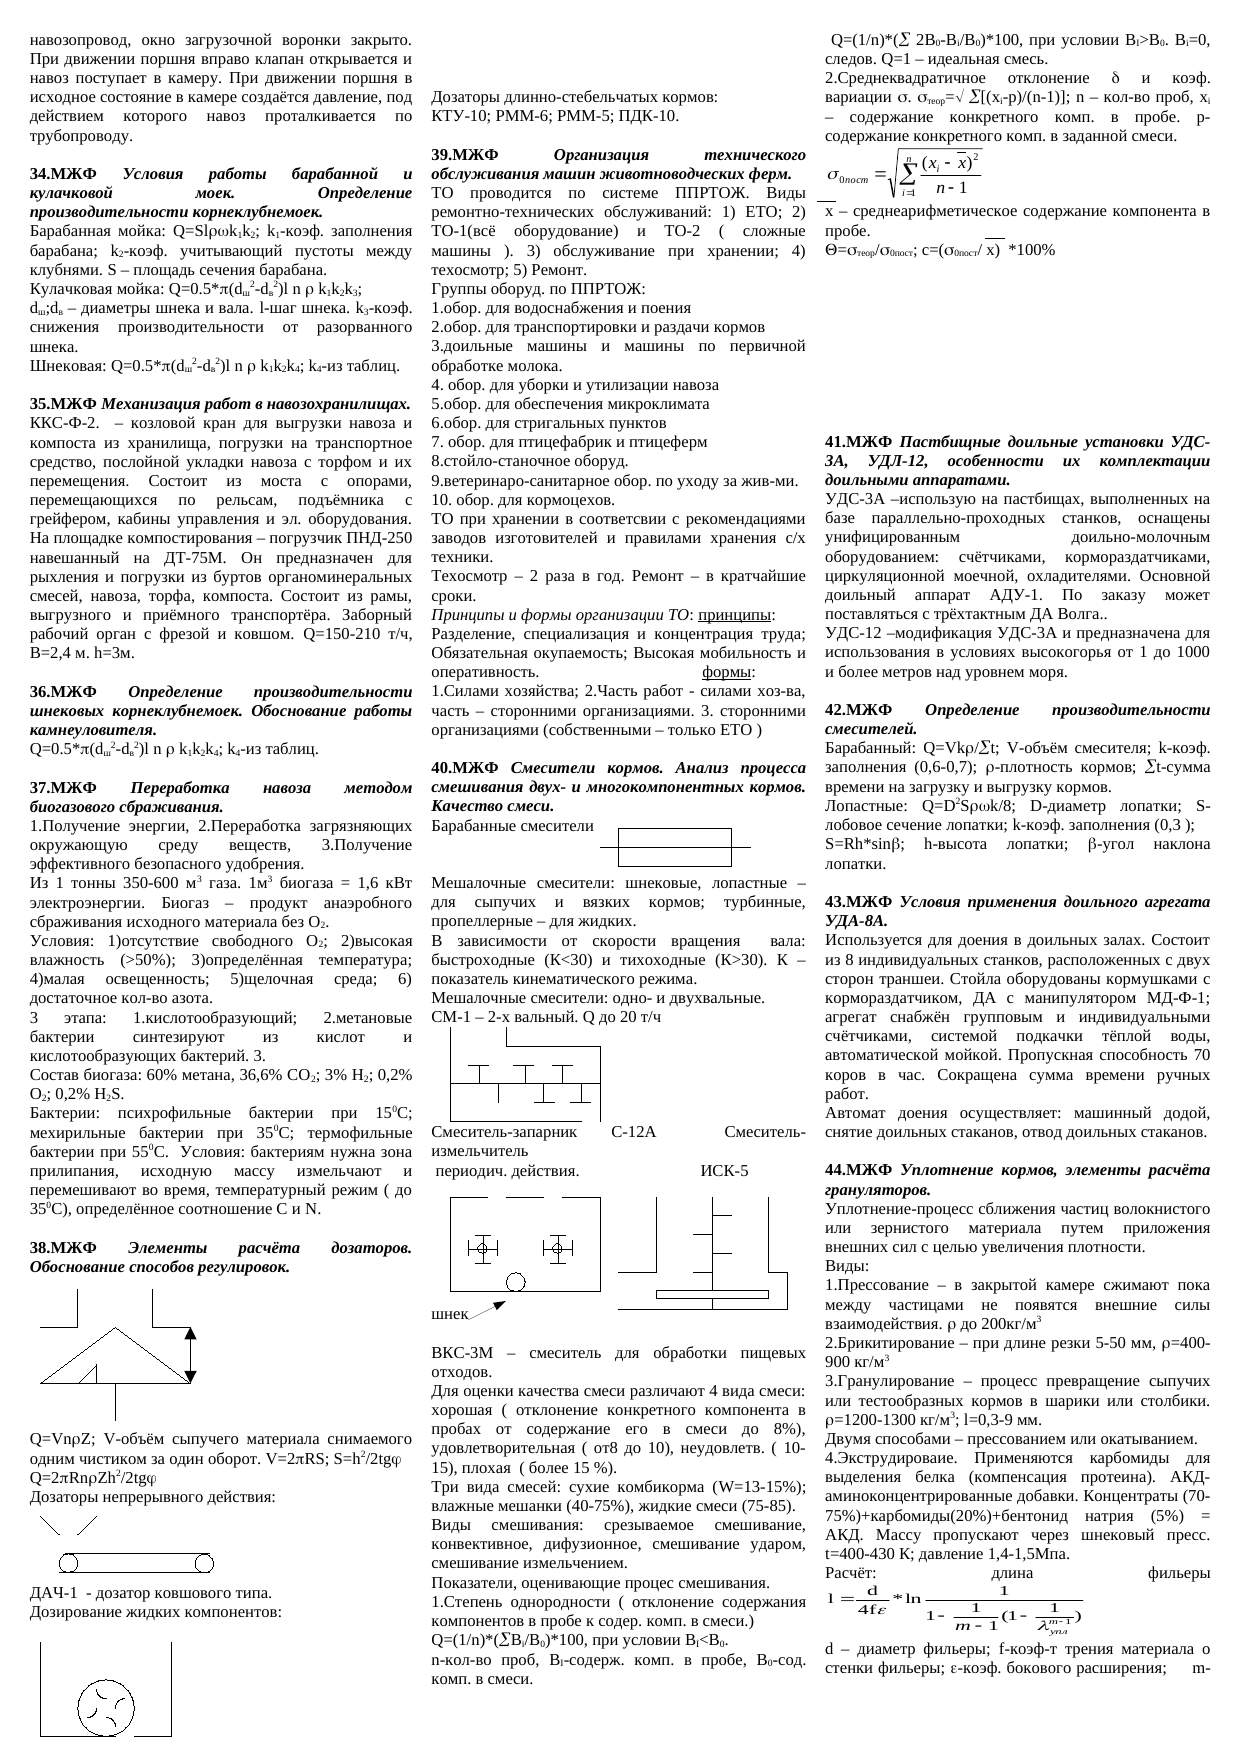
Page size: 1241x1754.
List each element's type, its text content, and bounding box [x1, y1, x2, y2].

text ТО проводится по системе ППРТОЖ. Виды ремонтно-технических обслуживаний: 1) ЕТО; 2) ТО-1(всё оборудование) и ТО-2 ( сложные машины ). 3) обслуживание при хранении; 4) техосмотр; 5) Ремонт. [431, 183, 806, 279]
text 43.МЖФ Условия применения доильного агрегата УДА-8А. [825, 892, 1211, 930]
text УДС-3А –использую на пастбищах, выполненных на базе параллельно-проходных станков, оснащены унифицированным доильно-молочным оборудованием: счётчиками, кормораздатчиками, циркуляционной моечной, охладителями. Основной доильный аппарат АДУ-1. По заказу может поставляться с трёхтактным ДА Волга.. [825, 489, 1211, 623]
text ДАЧ-1 - дозатор ковшового типа. [29, 1583, 412, 1602]
text Барабанный: Q=Vk/t; V-объём смесителя; k-коэф. заполнения (0,6-0,7); -плотность кормов; t-сумма времени на загрузку и выгрузку кормов. [825, 738, 1211, 796]
text Для оценки качества смеси различают 4 вида смеси: хорошая ( отклонение конкретного компонента в пробах от содержание его в смеси до 8%), удовлетворительная ( от8 до 10), неудовлетв. ( 10-15), плохая ( более 15 %). [431, 1381, 806, 1477]
text Группы оборуд. по ППРТОЖ: [431, 279, 806, 298]
text Дозаторы непрерывного действия: [29, 1487, 412, 1506]
text Q=(1/n)*( 2B0-Bi/B0)*100, при условии BI>B0. Bi=0, следов. Q=1 – идеальная смесь. [825, 29, 1211, 68]
text S=Rh*sin; h-высота лопатки; -угол наклона лопатки. [825, 834, 1211, 873]
text 42.МЖФ Определение производительности смесителей. [825, 700, 1211, 738]
text Q=(1/n)*(Bi/B0)*100, при условии BI<B0. [431, 1630, 806, 1649]
text Три вида смесей: сухие комбикорма (W=13-15%); влажные мешанки (40-75%), жидкие смеси (75-85). [431, 1477, 806, 1515]
text 3.Гранулирование – процесс превращение сыпучих или тестообразных кормов в шарики или столбики. =1200-1300 кг/м3; l=0,3-9 мм. [825, 1371, 1211, 1429]
text УДС-12 –модификация УДС-3А и предназначена для использования в условиях высокогорья от 1 до 1000 и более метров над уровнем моря. [825, 623, 1211, 681]
text 39.МЖФ Организация технического обслуживания машин животноводческих ферм. [431, 144, 806, 183]
text Q=0.5*(dш2-dв2)l n k1k2k4; k4-из таблиц. [29, 739, 412, 758]
text 8.стойло-станочное оборуд. [431, 451, 806, 470]
text Дозаторы длинно-стебельчатых кормов: [431, 87, 806, 106]
text 1.Получение энергии, 2.Переработка загрязняющих окружающую среду веществ, 3.Получение эффективного безопасного удобрения. [29, 816, 412, 873]
text Состав биогаза: 60% метана, 36,6% СО2; 3% Н2; 0,2% О2; 0,2% Н2S. [29, 1065, 412, 1103]
text 3 этапа: 1.кислотообразующий; 2.метановые бактерии синтезируют из кислот и кислотообразующих бактерий. 3. [29, 1007, 412, 1065]
text 3.доильные машины и машины по первичной обработке молока. [431, 336, 806, 374]
text 4. обор. для уборки и утилизации навоза [431, 374, 806, 394]
text Разделение, специализация и концентрация труда; Обязательная окупаемость; Высокая мобильность и оперативность. формы: [431, 624, 806, 681]
text Техосмотр – 2 раза в год. Ремонт – в кратчайшие сроки. [431, 566, 806, 604]
text 2.Среднеквадратичное отклонение и коэф. вариации . теор= [(xi-p)/(n-1)]; n – кол-во проб, xi – содержание конкретного комп. в пробе. р- содержание конкретного комп. в заданной смеси. [825, 68, 1211, 145]
text Бактерии: психрофильные бактерии при 150С; мехирильные бактерии при 350С; термофильные бактерии при 550С. Условия: бактериям нужна зона прилипания, исходную массу измельчают и перемешивают во время, температурный режим ( до 350С), определённое соотношение С и N. [29, 1103, 412, 1218]
text x – среднеарифметическое содержание компонента в пробе. [825, 201, 1211, 239]
text 1.Силами хозяйства; 2.Часть работ - силами хоз-ва, часть – сторонними организациями. 3. сторонними организациями (собственными – только ЕТО ) [431, 681, 806, 739]
text 7. обор. для птицефабрик и птицеферм [431, 432, 806, 451]
text Уплотнение-процесс сближения частиц волокнистого или зернистого материала путем приложения внешних сил с целью увеличения плотности. [825, 1198, 1211, 1256]
text Принципы и формы организации ТО: принципы: [431, 604, 806, 624]
text 1.обор. для водоснабжения и поения [431, 298, 806, 317]
text Двумя способами – прессованием или окатыванием. [825, 1429, 1211, 1448]
text Автомат доения осуществляет: машинный додой, снятие доильных стаканов, отвод доильных стаканов. [825, 1103, 1211, 1141]
text 10. обор. для кормоцехов. [431, 489, 806, 509]
text 36.МЖФ Определение производительности шнековых корнеклубнемоек. Обоснование работы камнеуловителя. [29, 682, 412, 739]
text =теор/0пост; с=(0пост/ x) *100% [825, 239, 1211, 259]
text 2.Брикитирование – при длине резки 5-50 мм, =400-900 кг/м3 [825, 1333, 1211, 1371]
text Используется для доения в доильных залах. Состоит из 8 индивидуальных станков, расположенных с двух сторон траншеи. Стойла оборудованы кормушками с кормораздатчиком, ДА с манипулятором МД-Ф-1; агрегат снабжён групповым и индивидуальными счётчиками, системой подкачки тёплой воды, автоматической мойкой. Пропускная способность 70 коров в час. Сокращена сумма времени ручных работ. [825, 930, 1211, 1103]
text КТУ-10; РММ-6; РММ-5; ПДК-10. [431, 106, 806, 125]
text 6.обор. для стригальных пунктов [431, 413, 806, 432]
text шнек [431, 1304, 806, 1323]
text Лопастные: Q=D2Sk/8; D-диаметр лопатки; S-лобовое сечение лопатки; k-коэф. заполнения (0,3 ); [825, 796, 1211, 834]
text Условия: 1)отсутствие свободного О2; 2)высокая влажность (>50%); 3)определённая температура; 4)малая освещенность; 5)щелочная среда; 6) достаточное кол-во азота. [29, 931, 412, 1007]
text Показатели, оценивающие процес смешивания. [431, 1572, 806, 1592]
text 40.МЖФ Смесители кормов. Анализ процесса смешивания двух- и многокомпонентных кормов. Качество смеси. [431, 758, 806, 815]
text Q=2RnZh2/2tg [29, 1468, 412, 1487]
text 44.МЖФ Уплотнение кормов, элементы расчёта грануляторов. [825, 1160, 1211, 1198]
text Расчёт: длина фильеры [825, 1563, 1211, 1638]
text 37.МЖФ Переработка навоза методом биогазового сбраживания. [29, 777, 412, 816]
text В зависимости от скорости вращения вала: быстроходные (К<30) и тихоходные (К>30). К – показатель кинематического режима. [431, 930, 806, 988]
text Q=VnZ; V-объём сыпучего материала снимаемого одним чистиком за один оборот. V=2RS; S=h2/2tg [29, 1429, 412, 1468]
text Кулачковая мойка: Q=0.5*(dш2-dв2)l n k1k2k3; [29, 279, 412, 298]
text Мешалочные смесители: одно- и двухвальные. [431, 988, 806, 1007]
text СМ-1 – 2-х вальный. Q до 20 т/ч [431, 1007, 806, 1026]
text Барабанные смесители [431, 815, 806, 834]
text Дозирование жидких компонентов: [29, 1602, 412, 1621]
text n-кол-во проб, BI-содерж. комп. в пробе, B0-сод. комп. в смеси. [431, 1649, 806, 1688]
text периодич. действия. ИСК-5 [431, 1160, 806, 1179]
text Виды: [825, 1256, 1211, 1275]
text 5.обор. для обеспечения микроклимата [431, 394, 806, 413]
text Смеситель-запарник С-12А Смеситель-измельчитель [431, 1122, 806, 1160]
text 2.обор. для транспортировки и раздачи кормов [431, 317, 806, 336]
text 1.Степень однородности ( отклонение содержания компонентов в пробе к содер. комп. в смеси.) [431, 1592, 806, 1630]
text ККС-Ф-2. – козловой кран для выгрузки навоза и компоста из хранилища, погрузки на транспортное средство, послойной укладки навоза с торфом и их перемещения. Состоит из моста с опорами, перемещающихся по рельсам, подъёмника с грейфером, кабины управления и эл. оборудования. На площадке компостирования – погрузчик ПНД-250 навешанный на ДТ-75М. Он предназначен для рыхления и погрузки из буртов органоминеральных смесей, навоза, торфа, компоста. Состоит из рамы, выгрузного и приёмного транспортёра. Заборный рабочий орган с фрезой и ковшом. Q=150-210 т/ч, В=2,4 м. h=3м. [29, 413, 412, 662]
text ВКС-3М – смеситель для обработки пищевых отходов. [431, 1342, 806, 1381]
text 41.МЖФ Пастбищные доильные установки УДС-3А, УДЛ-12, особенности их комплектации доильными аппаратами. [825, 431, 1211, 489]
text 34.МЖФ Условия работы барабанной и кулачковой моек. Определение производительности корнеклубнемоек. [29, 164, 412, 221]
text Из 1 тонны 350-600 м3 газа. 1м3 биогаза = 1,6 кВт электроэнергии. Биогаз – продукт анаэробного сбраживания исходного материала без О2. [29, 873, 412, 931]
text Шнековая: Q=0.5*(dш2-dв2)l n k1k2k4; k4-из таблиц. [29, 356, 412, 375]
text ТО при хранении в соответсвии с рекомендациями заводов изготовителей и правилами хранения с/х техники. [431, 509, 806, 566]
text 35.МЖФ Механизация работ в навозохранилищах. [29, 394, 412, 413]
text 38.МЖФ Элементы расчёта дозаторов. Обоснование способов регулировок. [29, 1237, 412, 1276]
text 9.ветеринаро-санитарное обор. по уходу за жив-ми. [431, 470, 806, 489]
text 1.Прессование – в закрытой камере сжимают пока между частицами не появятся внешние силы взаимодействия. до 200кг/м3 [825, 1275, 1211, 1333]
text dш;dв – диаметры шнека и вала. l-шаг шнека. k3-коэф. снижения производительности от разорванного шнека. [29, 298, 412, 356]
text 4.Экструдироваие. Применяются карбомиды для выделения белка (компенсация протеина). АКД- аминоконцентрированные добавки. Концентраты (70-75%)+карбомиды(20%)+бентонид натрия (5%) = АКД. Массу пропускают через шнековый пресс. t=400-430 К; давление 1,4-1,5Мпа. [825, 1448, 1211, 1563]
text Барабанная мойка: Q=Slk1k2; k1-коэф. заполнения барабана; k2-коэф. учитывающий пустоты между клубнями. S – площадь сечения барабана. [29, 221, 412, 279]
text Виды смешивания: срезываемое смешивание, конвективное, дифузионное, смешивание ударом, смешивание измельчением. [431, 1515, 806, 1572]
text Мешалочные смесители: шнековые, лопастные – для сыпучих и вязких кормов; турбинные, пропеллерные – для жидких. [431, 873, 806, 930]
